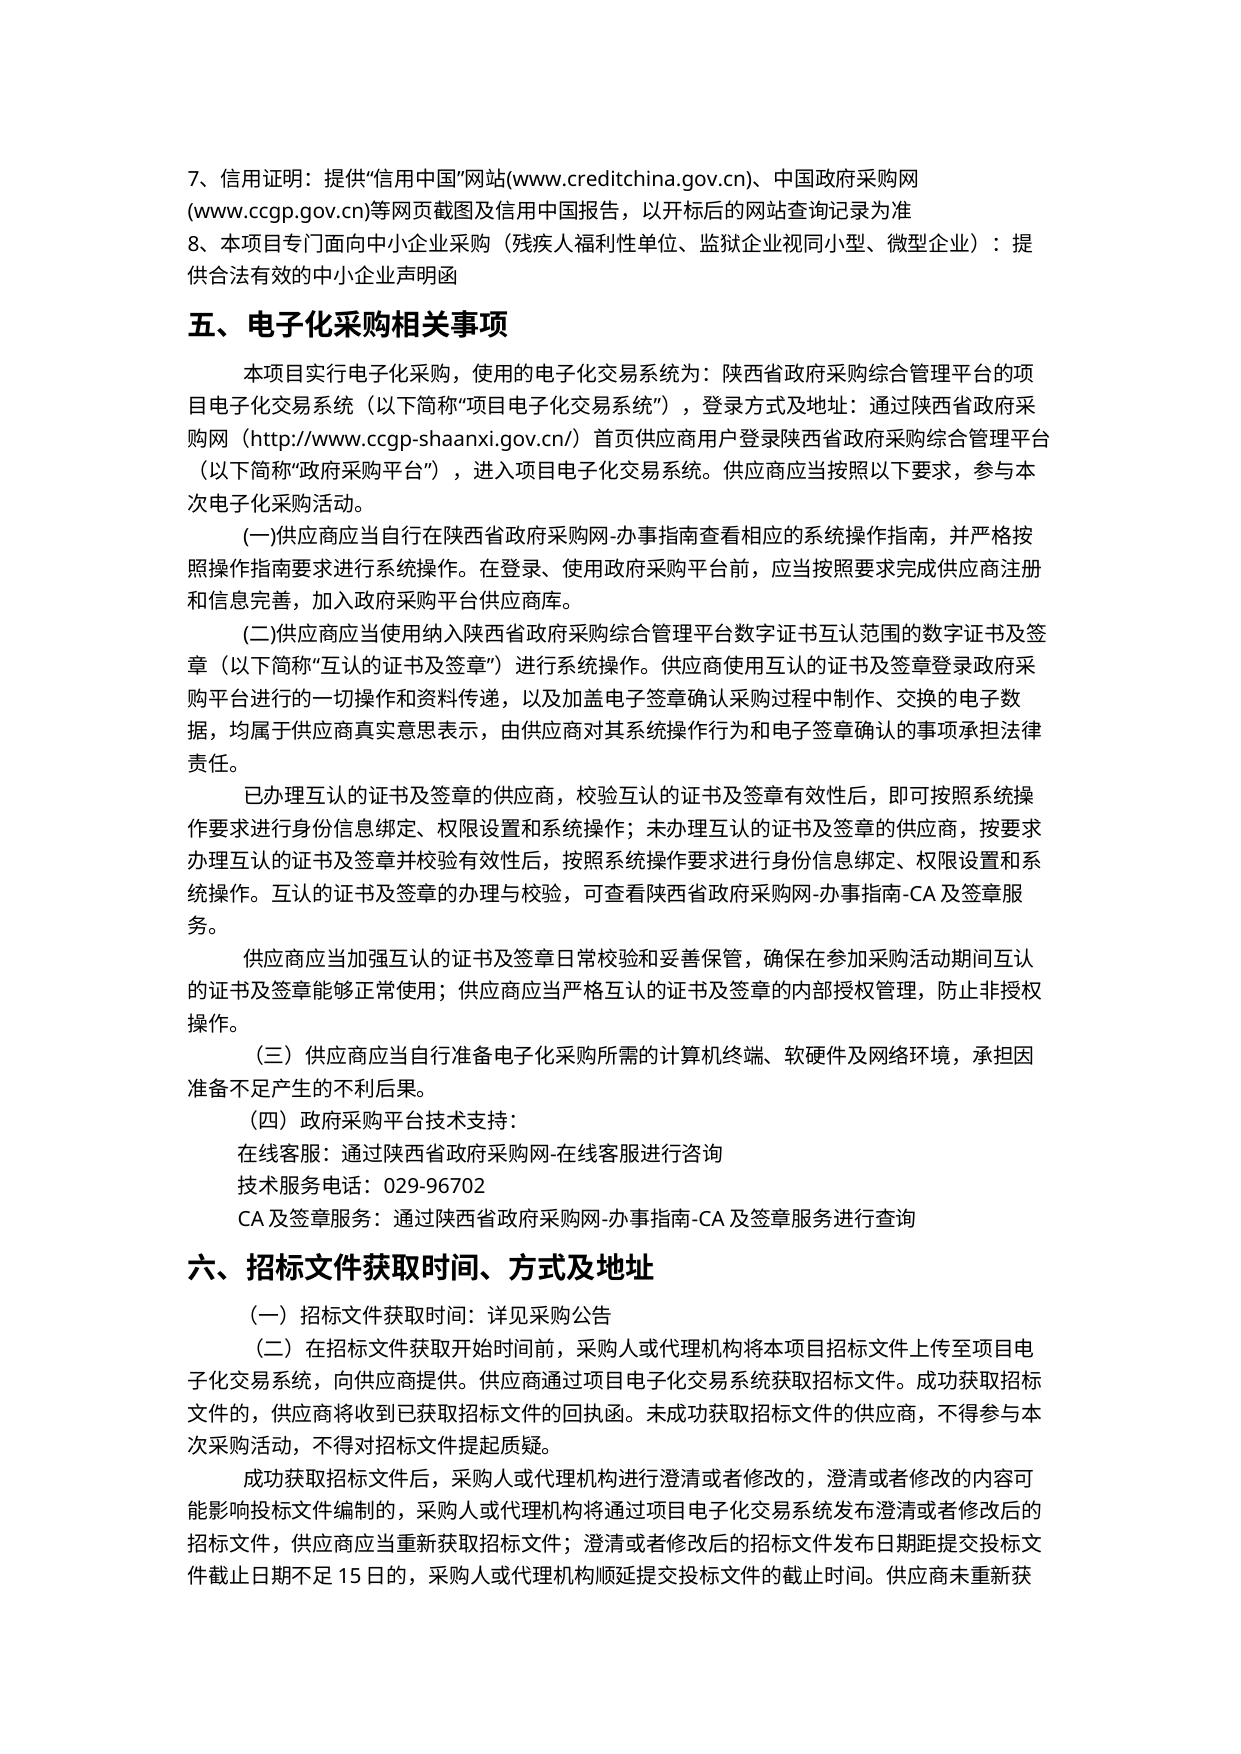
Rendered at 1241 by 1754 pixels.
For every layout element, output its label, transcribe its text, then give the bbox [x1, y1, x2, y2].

text （三）供应商应当自行准备电子化采购所需的计算机终端、软硬件及网络环境，承担因准备不足产生的不利后果。 [187, 1039, 1053, 1104]
text 五、电子化采购相关事项 [187, 292, 1053, 357]
text 在线客服：通过陕西省政府采购网-在线客服进行咨询 [187, 1137, 1053, 1169]
text CA及签章服务：通过陕西省政府采购网-办事指南-CA及签章服务进行查询 [187, 1202, 1053, 1234]
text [187, 1462, 1053, 1592]
text 技术服务电话：029-96702 [187, 1169, 1053, 1202]
text （四）政府采购平台技术支持： [187, 1104, 1053, 1137]
text 本项目实行电子化采购，使用的电子化交易系统为：陕西省政府采购综合管理平台的项目电子化交易系统（以下简称“项目电子化交易系统”），登录方式及地址：通过陕西省政府采购网（http://www.ccgp-shaanxi.gov.cn/）首页供应商用户登录陕西省政府采购综合管理平台（以下简称“政府采购平台”），进入项目电子化交易系统。供应商应当按照以下要求，参与本次电子化采购活动。 [187, 357, 1053, 519]
text (一)供应商应当自行在陕西省政府采购网-办事指南查看相应的系统操作指南，并严格按照操作指南要求进行系统操作。在登录、使用政府采购平台前，应当按照要求完成供应商注册和信息完善，加入政府采购平台供应商库。 [187, 519, 1053, 617]
text 供应商应当加强互认的证书及签章日常校验和妥善保管，确保在参加采购活动期间互认的证书及签章能够正常使用；供应商应当严格互认的证书及签章的内部授权管理，防止非授权操作。 [187, 942, 1053, 1039]
text （二）在招标文件获取开始时间前，采购人或代理机构将本项目招标文件上传至项目电子化交易系统，向供应商提供。供应商通过项目电子化交易系统获取招标文件。成功获取招标文件的，供应商将收到已获取招标文件的回执函。未成功获取招标文件的供应商，不得参与本次采购活动，不得对招标文件提起质疑。 [187, 1332, 1053, 1462]
text （一）招标文件获取时间：详见采购公告 [187, 1299, 1053, 1332]
text 8、本项目专门面向中小企业采购（残疾人福利性单位、监狱企业视同小型、微型企业）：提供合法有效的中小企业声明函 [187, 227, 1053, 292]
text 7、信用证明：提供“信用中国”网站(www.creditchina.gov.cn)、中国政府采购网(www.ccgp.gov.cn)等网页截图及信用中国报告，以开标后的网站查询记录为准 [187, 162, 1053, 227]
text 六、招标文件获取时间、方式及地址 [187, 1234, 1053, 1299]
text 已办理互认的证书及签章的供应商，校验互认的证书及签章有效性后，即可按照系统操作要求进行身份信息绑定、权限设置和系统操作；未办理互认的证书及签章的供应商，按要求办理互认的证书及签章并校验有效性后，按照系统操作要求进行身份信息绑定、权限设置和系统操作。互认的证书及签章的办理与校验，可查看陕西省政府采购网-办事指南-CA及签章服务。 [187, 779, 1053, 942]
text (二)供应商应当使用纳入陕西省政府采购综合管理平台数字证书互认范围的数字证书及签章（以下简称“互认的证书及签章”）进行系统操作。供应商使用互认的证书及签章登录政府采购平台进行的一切操作和资料传递，以及加盖电子签章确认采购过程中制作、交换的电子数据，均属于供应商真实意思表示，由供应商对其系统操作行为和电子签章确认的事项承担法律责任。 [187, 617, 1053, 779]
